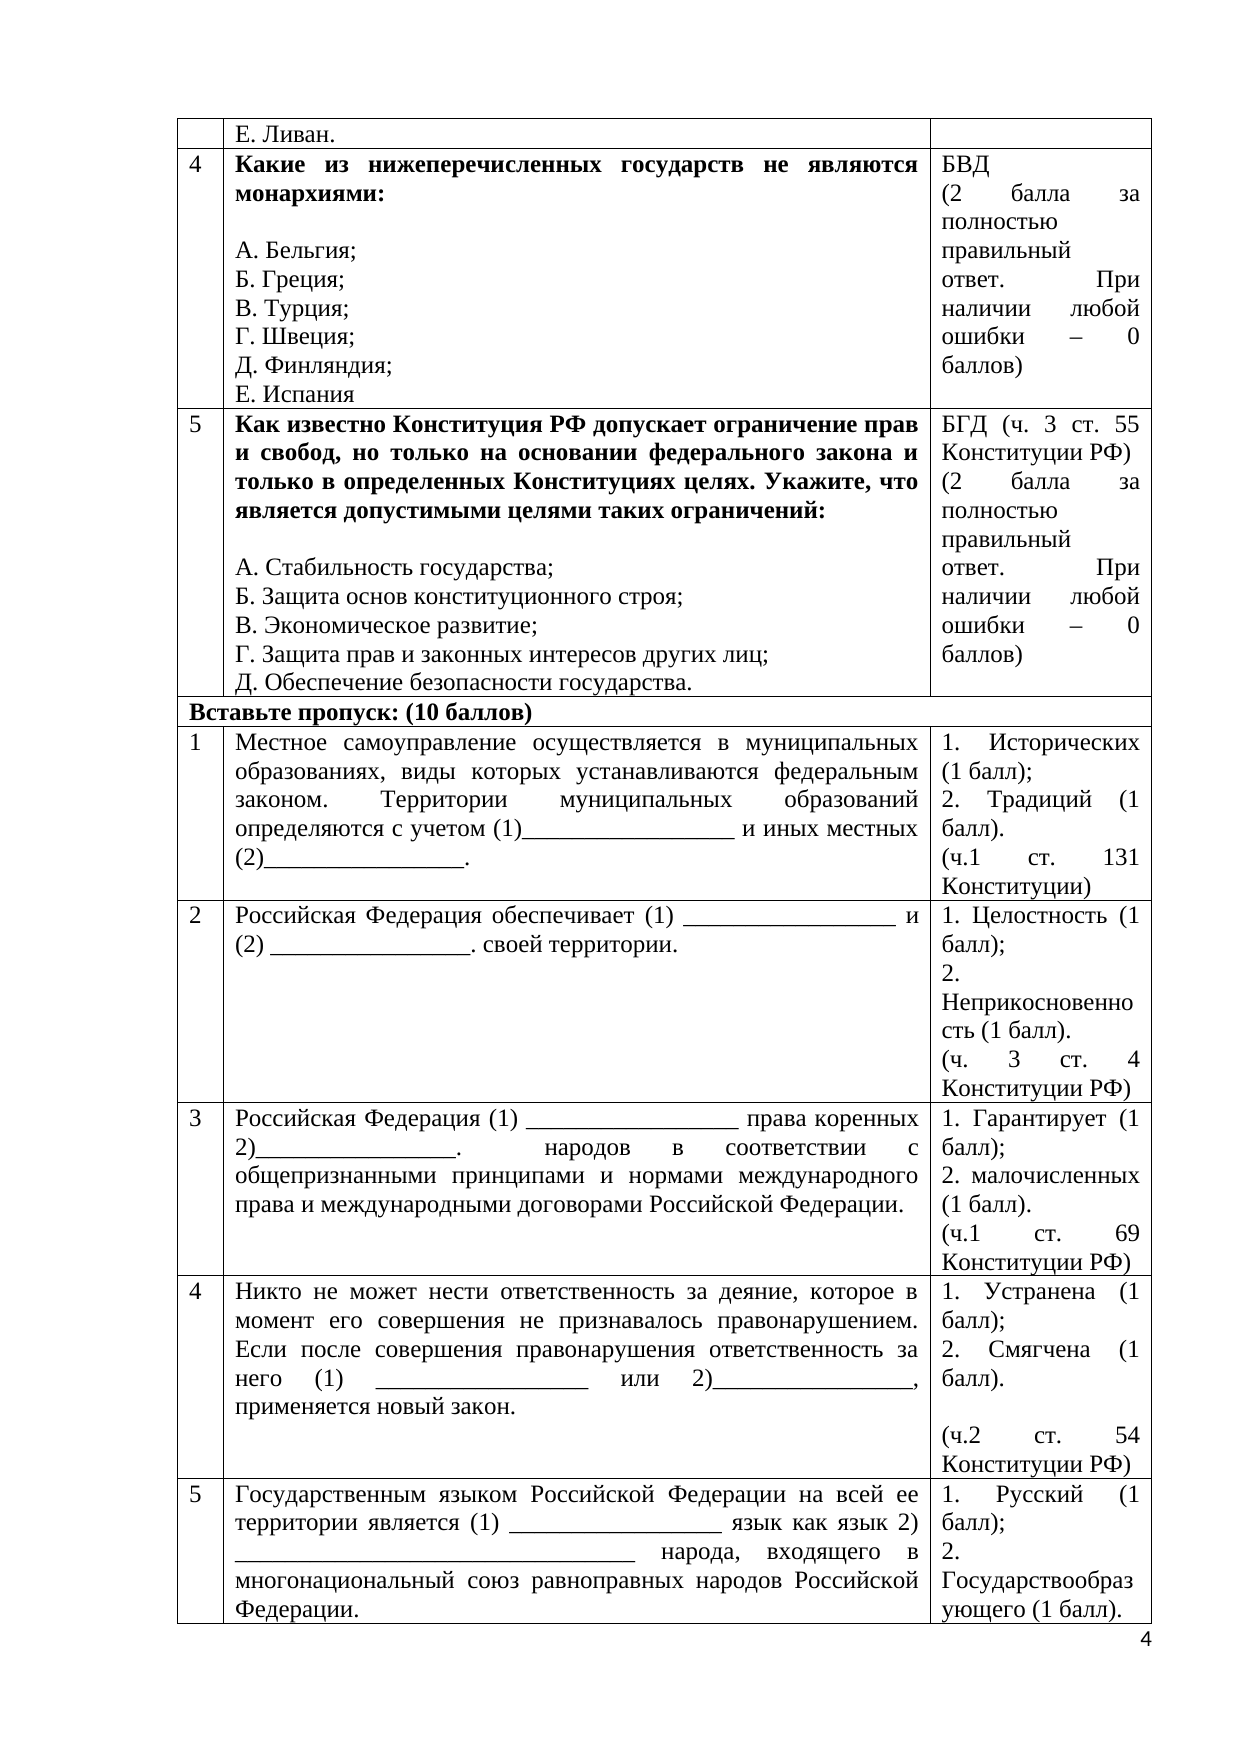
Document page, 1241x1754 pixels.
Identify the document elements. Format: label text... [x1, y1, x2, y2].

table_cell Российская Федерация обеспечивает (1) _________________ и (2) ________________. своей территории. [224, 901, 930, 1102]
table_cell БВД (2 балла за полностью правильный ответ. При наличии любой ошибки – 0 баллов) [931, 149, 1151, 408]
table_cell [931, 1479, 1151, 1622]
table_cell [224, 119, 930, 148]
table_cell БГД (ч. 3 ст. 55 Конституции РФ) (2 балла за полностью правильный ответ. При наличии любой ошибки – 0 баллов) [931, 409, 1151, 696]
table_cell Вставьте пропуск: (10 баллов) [178, 697, 1151, 726]
table_cell 1 [178, 727, 223, 899]
table_cell 3 [178, 1103, 223, 1275]
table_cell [931, 119, 1151, 148]
table_cell 2 [178, 901, 223, 1102]
table_cell 3 [178, 119, 223, 148]
table_cell Какие из нижеперечисленных государств не являются монархиями: А. Бельгия; Б. Греция; В. Турция; Г. Швеция; Д. Финляндия; Е. Испания [224, 149, 930, 408]
table_cell 1. Исторических (1 балл); 2. Традиций (1 балл). (ч.1 ст. 131 Конституции) [931, 727, 1151, 899]
table_cell 5 [178, 1479, 223, 1622]
table_cell Российская Федерация (1) _________________ права коренных 2)________________. народов в соответствии с общепризнанными принципами и нормами международного права и международными договорами Российской Федерации. [224, 1103, 930, 1275]
table_cell Как известно Конституция РФ допускает ограничение прав и свобод, но только на основании федерального закона и только в определенных Конституциях целях. Укажите, что является допустимыми целями таких ограничений: А. Стабильность государства; Б. Защита основ конституционного строя; В. Экономическое развитие; Г. Защита прав и законных интересов других лиц; Д. Обеспечение безопасности государства. [224, 409, 930, 696]
table_cell 1. Целостность (1 балл); 2. Неприкосновенность (1 балл). (ч. 3 ст. 4 Конституции РФ) [931, 901, 1151, 1102]
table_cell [224, 1479, 930, 1622]
table_cell Местное самоуправление осуществляется в муниципальных образованиях, виды которых устанавливаются федеральным законом. Территории муниципальных образований определяются с учетом (1)_________________ и иных местных (2)________________. [224, 727, 930, 899]
table_cell 4 [178, 149, 223, 408]
table_cell 1. Устранена (1 балл); 2. Смягчена (1 балл). (ч.2 ст. 54 Конституции РФ) [931, 1276, 1151, 1478]
table_cell 4 [178, 1276, 223, 1478]
table_cell 1. Гарантирует (1 балл); 2. малочисленных (1 балл). (ч.1 ст. 69 Конституции РФ) [931, 1103, 1151, 1275]
table_cell Никто не может нести ответственность за деяние, которое в момент его совершения не признавалось правонарушением. Если после совершения правонарушения ответственность за него (1) _________________ или 2)________________, применяется новый закон. [224, 1276, 930, 1478]
table_cell 5 [178, 409, 223, 696]
